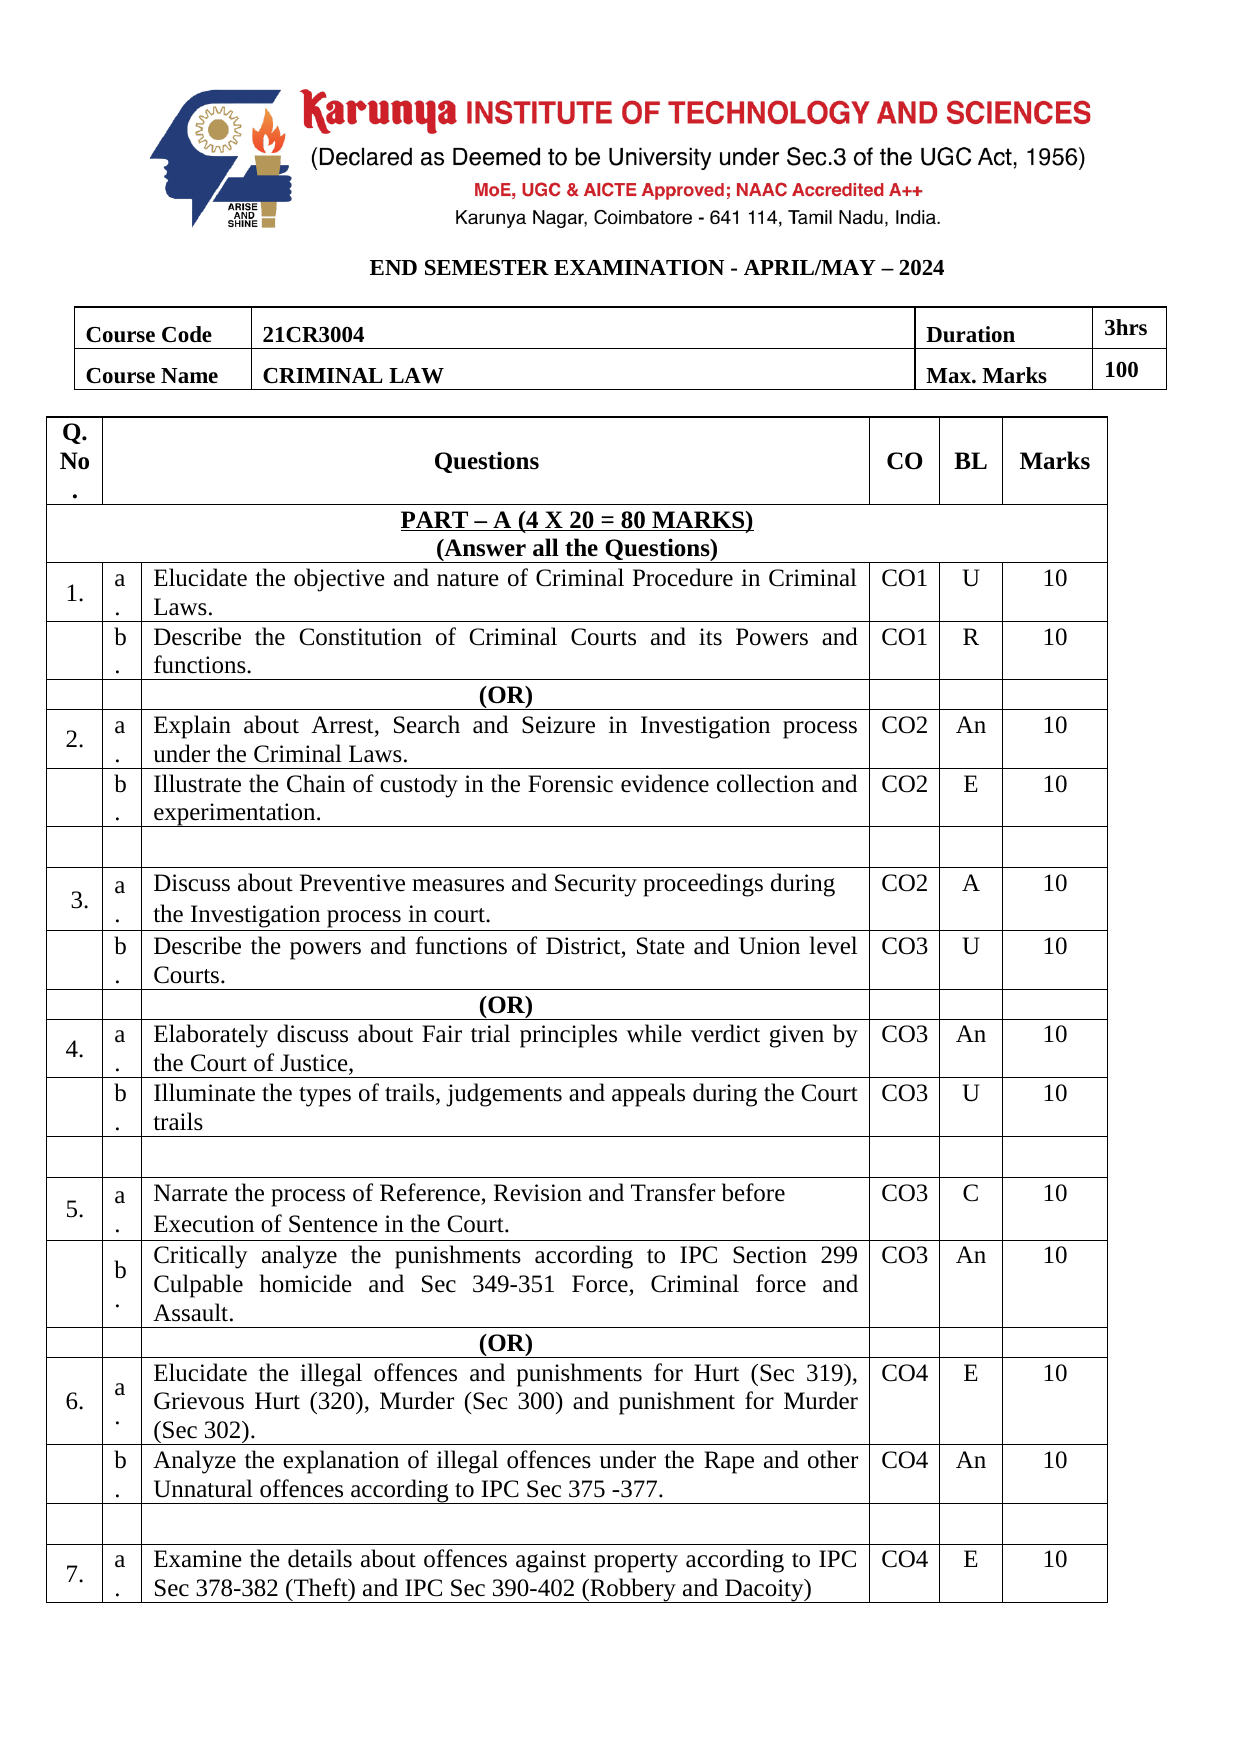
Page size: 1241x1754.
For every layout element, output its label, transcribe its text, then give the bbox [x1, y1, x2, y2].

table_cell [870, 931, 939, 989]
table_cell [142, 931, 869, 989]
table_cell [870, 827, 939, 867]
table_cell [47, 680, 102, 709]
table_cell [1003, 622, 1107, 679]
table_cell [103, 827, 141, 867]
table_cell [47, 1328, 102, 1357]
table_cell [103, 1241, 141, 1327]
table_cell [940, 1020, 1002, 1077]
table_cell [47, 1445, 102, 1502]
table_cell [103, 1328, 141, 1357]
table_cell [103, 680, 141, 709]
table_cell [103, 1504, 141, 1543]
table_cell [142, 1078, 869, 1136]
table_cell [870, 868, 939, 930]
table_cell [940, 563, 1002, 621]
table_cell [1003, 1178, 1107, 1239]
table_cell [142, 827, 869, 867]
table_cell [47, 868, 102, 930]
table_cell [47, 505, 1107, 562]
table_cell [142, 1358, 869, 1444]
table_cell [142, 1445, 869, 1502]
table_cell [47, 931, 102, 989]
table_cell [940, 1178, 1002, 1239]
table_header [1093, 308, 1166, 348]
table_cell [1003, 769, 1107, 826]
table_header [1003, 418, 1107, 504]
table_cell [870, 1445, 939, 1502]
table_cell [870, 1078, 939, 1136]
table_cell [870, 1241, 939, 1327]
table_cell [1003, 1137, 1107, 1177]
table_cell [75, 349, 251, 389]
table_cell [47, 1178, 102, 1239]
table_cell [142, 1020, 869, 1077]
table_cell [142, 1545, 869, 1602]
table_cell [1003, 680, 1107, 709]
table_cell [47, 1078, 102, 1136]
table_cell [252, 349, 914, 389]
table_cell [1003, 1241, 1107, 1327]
picture [149, 89, 1091, 228]
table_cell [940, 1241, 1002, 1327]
text END SEMESTER EXAMINATION - APRIL/MAY – 2024 [90, 254, 1150, 280]
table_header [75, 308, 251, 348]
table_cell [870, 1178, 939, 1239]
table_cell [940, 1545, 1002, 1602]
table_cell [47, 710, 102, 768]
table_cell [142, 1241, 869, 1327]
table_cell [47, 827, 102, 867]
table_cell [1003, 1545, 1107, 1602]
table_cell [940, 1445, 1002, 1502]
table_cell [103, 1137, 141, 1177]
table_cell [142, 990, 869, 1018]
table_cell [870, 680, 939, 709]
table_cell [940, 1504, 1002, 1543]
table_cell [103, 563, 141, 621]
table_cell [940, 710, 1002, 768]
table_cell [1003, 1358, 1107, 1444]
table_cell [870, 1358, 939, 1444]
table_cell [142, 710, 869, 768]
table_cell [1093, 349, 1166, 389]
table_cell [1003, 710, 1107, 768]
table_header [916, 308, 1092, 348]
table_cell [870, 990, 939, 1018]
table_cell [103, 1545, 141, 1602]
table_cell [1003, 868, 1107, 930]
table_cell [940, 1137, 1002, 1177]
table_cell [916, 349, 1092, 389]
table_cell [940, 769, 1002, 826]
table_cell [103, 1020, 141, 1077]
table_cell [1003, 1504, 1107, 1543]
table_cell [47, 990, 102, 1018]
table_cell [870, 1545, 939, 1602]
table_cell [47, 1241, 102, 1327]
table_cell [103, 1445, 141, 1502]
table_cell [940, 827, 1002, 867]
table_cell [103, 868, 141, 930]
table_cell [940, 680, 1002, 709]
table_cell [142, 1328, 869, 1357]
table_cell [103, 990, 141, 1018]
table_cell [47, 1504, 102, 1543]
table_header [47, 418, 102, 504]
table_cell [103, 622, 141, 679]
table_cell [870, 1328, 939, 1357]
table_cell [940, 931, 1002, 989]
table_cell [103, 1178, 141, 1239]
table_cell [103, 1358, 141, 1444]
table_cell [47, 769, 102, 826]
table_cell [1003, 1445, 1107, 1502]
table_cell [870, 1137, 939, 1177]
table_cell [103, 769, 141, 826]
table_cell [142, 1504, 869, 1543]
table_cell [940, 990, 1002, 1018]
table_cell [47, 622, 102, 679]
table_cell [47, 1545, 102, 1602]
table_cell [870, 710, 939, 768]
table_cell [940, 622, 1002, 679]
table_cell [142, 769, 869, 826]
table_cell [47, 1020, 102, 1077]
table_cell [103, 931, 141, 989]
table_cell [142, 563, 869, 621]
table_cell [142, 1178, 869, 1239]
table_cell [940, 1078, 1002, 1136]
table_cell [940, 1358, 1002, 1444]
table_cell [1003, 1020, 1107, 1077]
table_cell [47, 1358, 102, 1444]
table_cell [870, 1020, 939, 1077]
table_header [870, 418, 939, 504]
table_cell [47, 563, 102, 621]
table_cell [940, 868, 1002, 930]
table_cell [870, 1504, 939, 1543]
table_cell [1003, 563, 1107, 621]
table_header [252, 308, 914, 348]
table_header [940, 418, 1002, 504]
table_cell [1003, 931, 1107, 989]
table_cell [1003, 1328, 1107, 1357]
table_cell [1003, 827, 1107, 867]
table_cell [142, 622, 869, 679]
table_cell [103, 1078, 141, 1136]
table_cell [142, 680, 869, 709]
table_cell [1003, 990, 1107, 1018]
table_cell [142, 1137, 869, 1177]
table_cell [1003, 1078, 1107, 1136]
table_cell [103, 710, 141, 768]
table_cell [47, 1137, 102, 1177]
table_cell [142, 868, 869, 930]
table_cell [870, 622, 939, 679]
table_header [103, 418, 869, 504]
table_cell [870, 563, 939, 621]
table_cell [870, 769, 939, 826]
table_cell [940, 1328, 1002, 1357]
